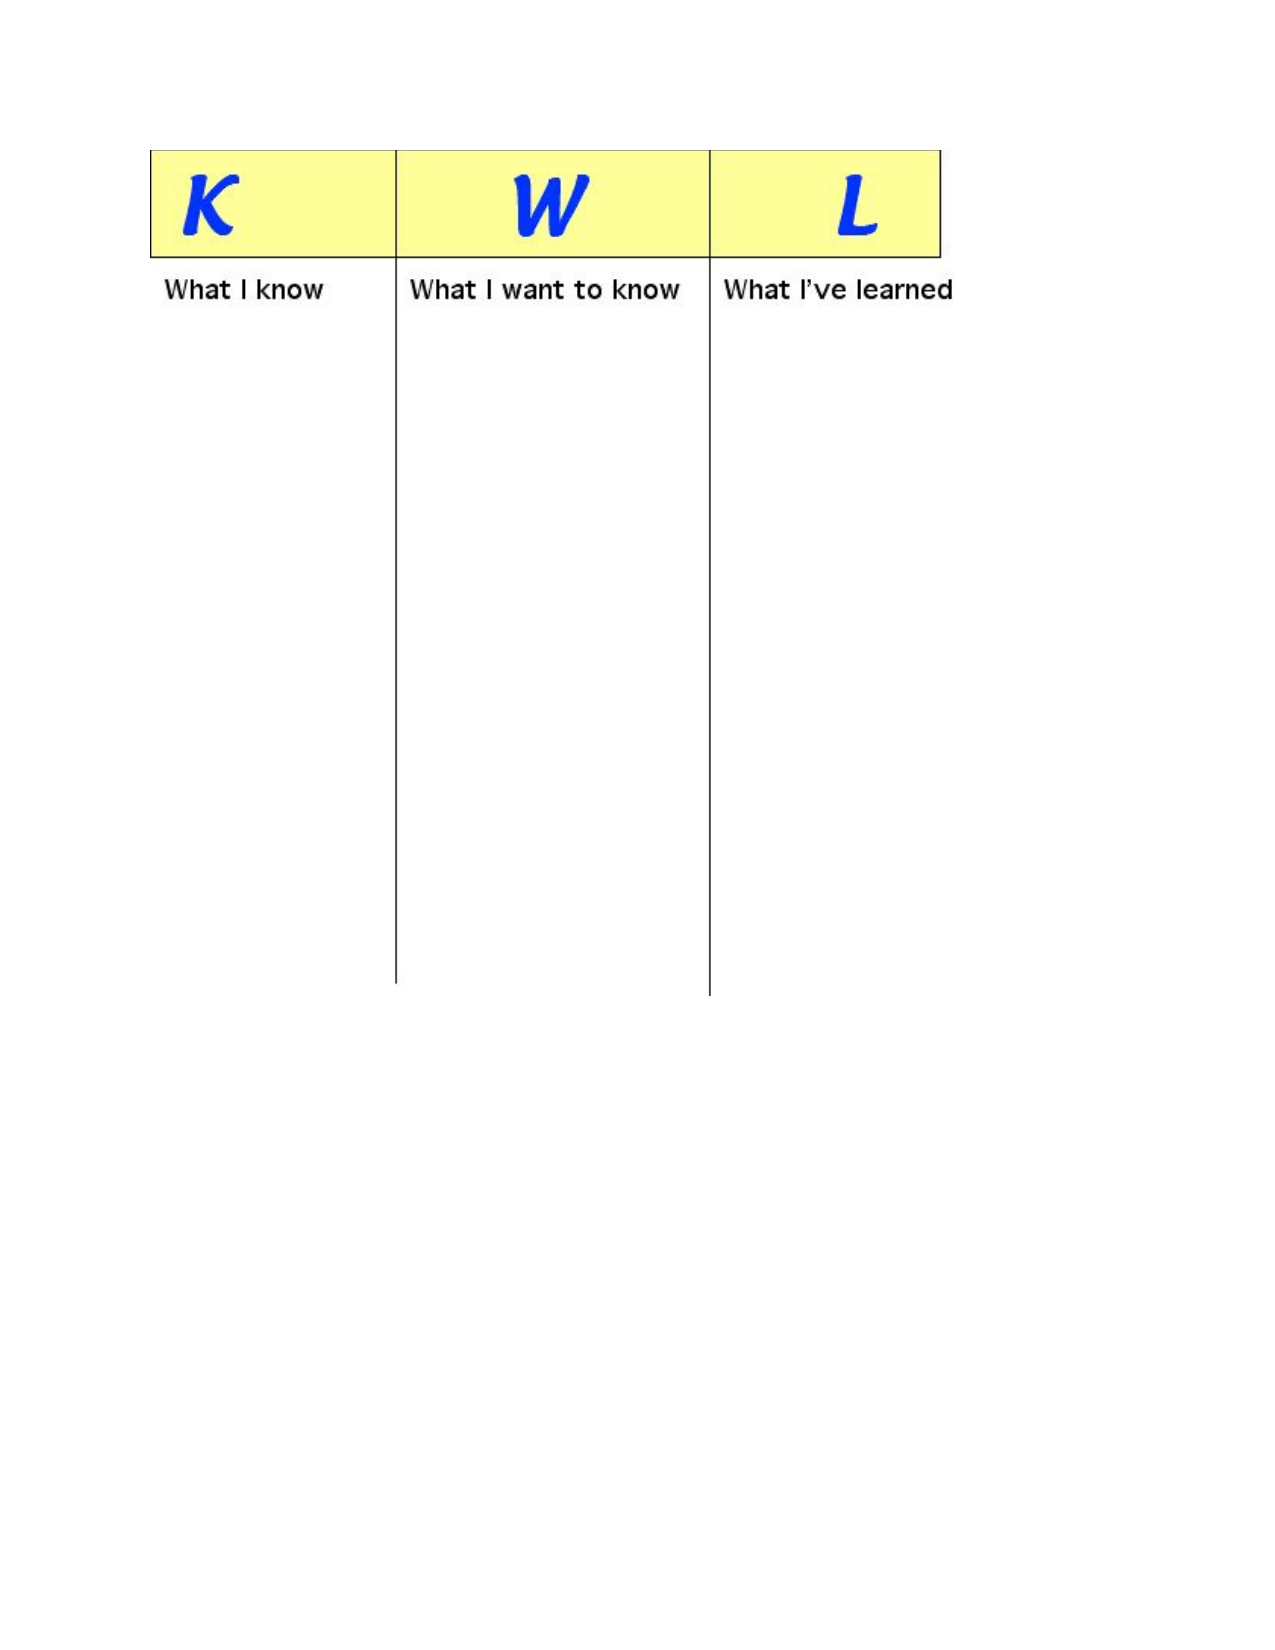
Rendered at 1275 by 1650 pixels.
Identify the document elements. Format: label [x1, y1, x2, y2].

picture [150, 150, 955, 996]
